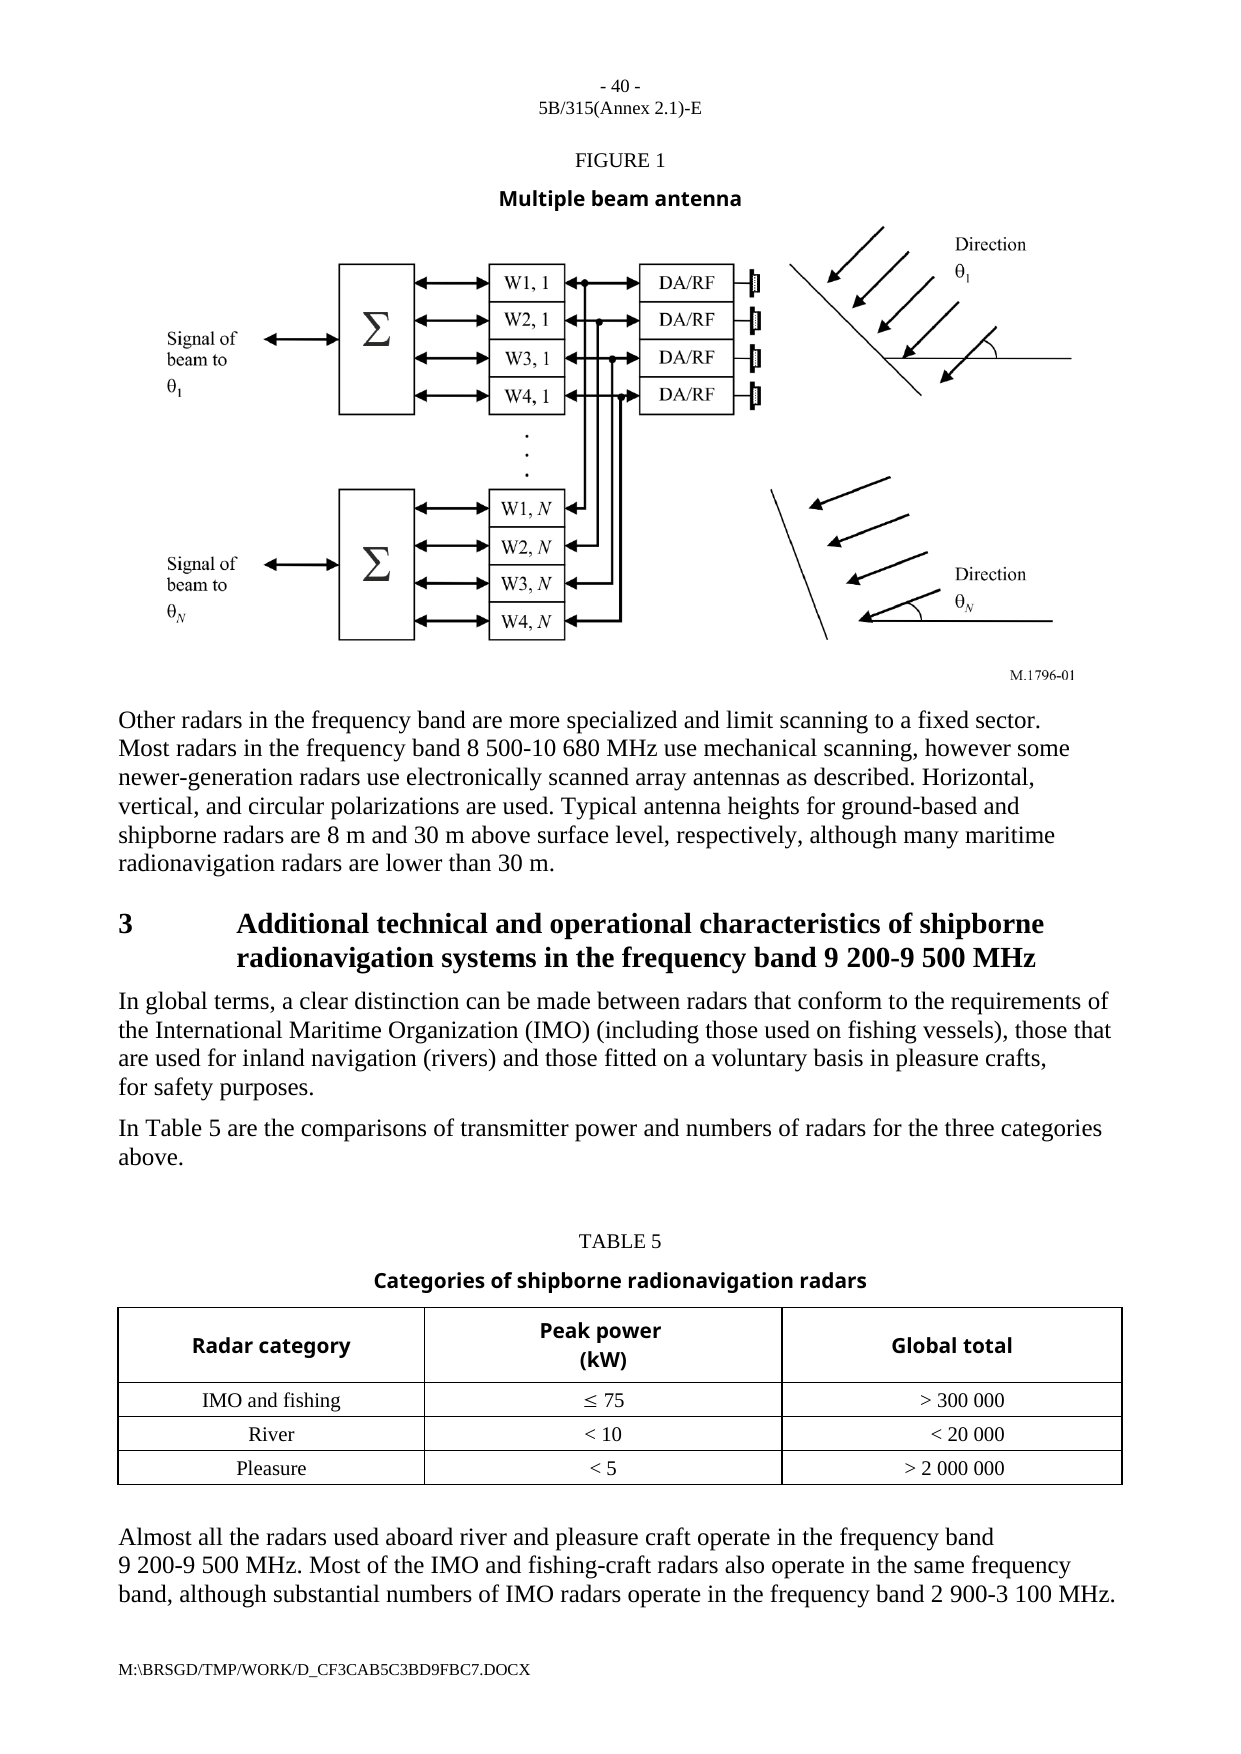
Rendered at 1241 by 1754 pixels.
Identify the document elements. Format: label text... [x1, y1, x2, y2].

subtitle 3 Additional technical and operational characteristics of shipborne radionavigation systems in the frequency band 9 200-9 500 MHz [118, 906, 1122, 973]
table_cell 75 [425, 1383, 781, 1416]
table_cell < 5 [425, 1451, 781, 1484]
text Other radars in the frequency band are more specialized and limit scanning to a fixed sector. Most radars in the frequency band 8 500-10 680 MHz use mechanical scanning, however some newer-generation radars use electronically scanned array antennas as described. Horizontal, vertical, and circular polarizations are used. Typical antenna heights for ground-based and shipborne radars are 8 m and 30 m above surface level, respectively, although many maritime radionavigation radars are lower than 30 m. [118, 705, 1122, 877]
table_cell River [119, 1417, 424, 1450]
table_header Radar category [119, 1308, 424, 1382]
table_cell > 300 000 [783, 1383, 1121, 1416]
table_cell IMO and fishing [119, 1383, 424, 1416]
title Categories of shipborne radionavigation radars [118, 1266, 1122, 1294]
text Figure 1 [118, 148, 1122, 172]
text Almost all the radars used aboard river and pleasure craft operate in the frequency band 9 200-9 500 MHz. Most of the IMO and fishing-craft radars also operate in the same frequency band, although substantial numbers of IMO radars operate in the frequency band 2 900-3 100 MHz. [118, 1522, 1122, 1608]
table_cell Pleasure [119, 1451, 424, 1484]
table_header Global total [783, 1308, 1121, 1382]
text TABLE 5 [118, 1229, 1122, 1253]
picture [166, 225, 1074, 680]
table_header Peak power (kW) [425, 1308, 781, 1382]
text In global terms, a clear distinction can be made between radars that conform to the requirements of the International Maritime Organization (IMO) (including those used on fishing vessels), those that are used for inland navigation (rivers) and those fitted on a voluntary basis in pleasure crafts, for safety purposes. [118, 986, 1122, 1101]
table_cell < 20 000 [783, 1417, 1121, 1450]
text In Table 5 are the comparisons of transmitter power and numbers of radars for the three categories above. [118, 1113, 1122, 1171]
table_cell < 10 [425, 1417, 781, 1450]
table_cell > 2 000 000 [783, 1451, 1121, 1484]
title Multiple beam antenna [118, 184, 1122, 213]
